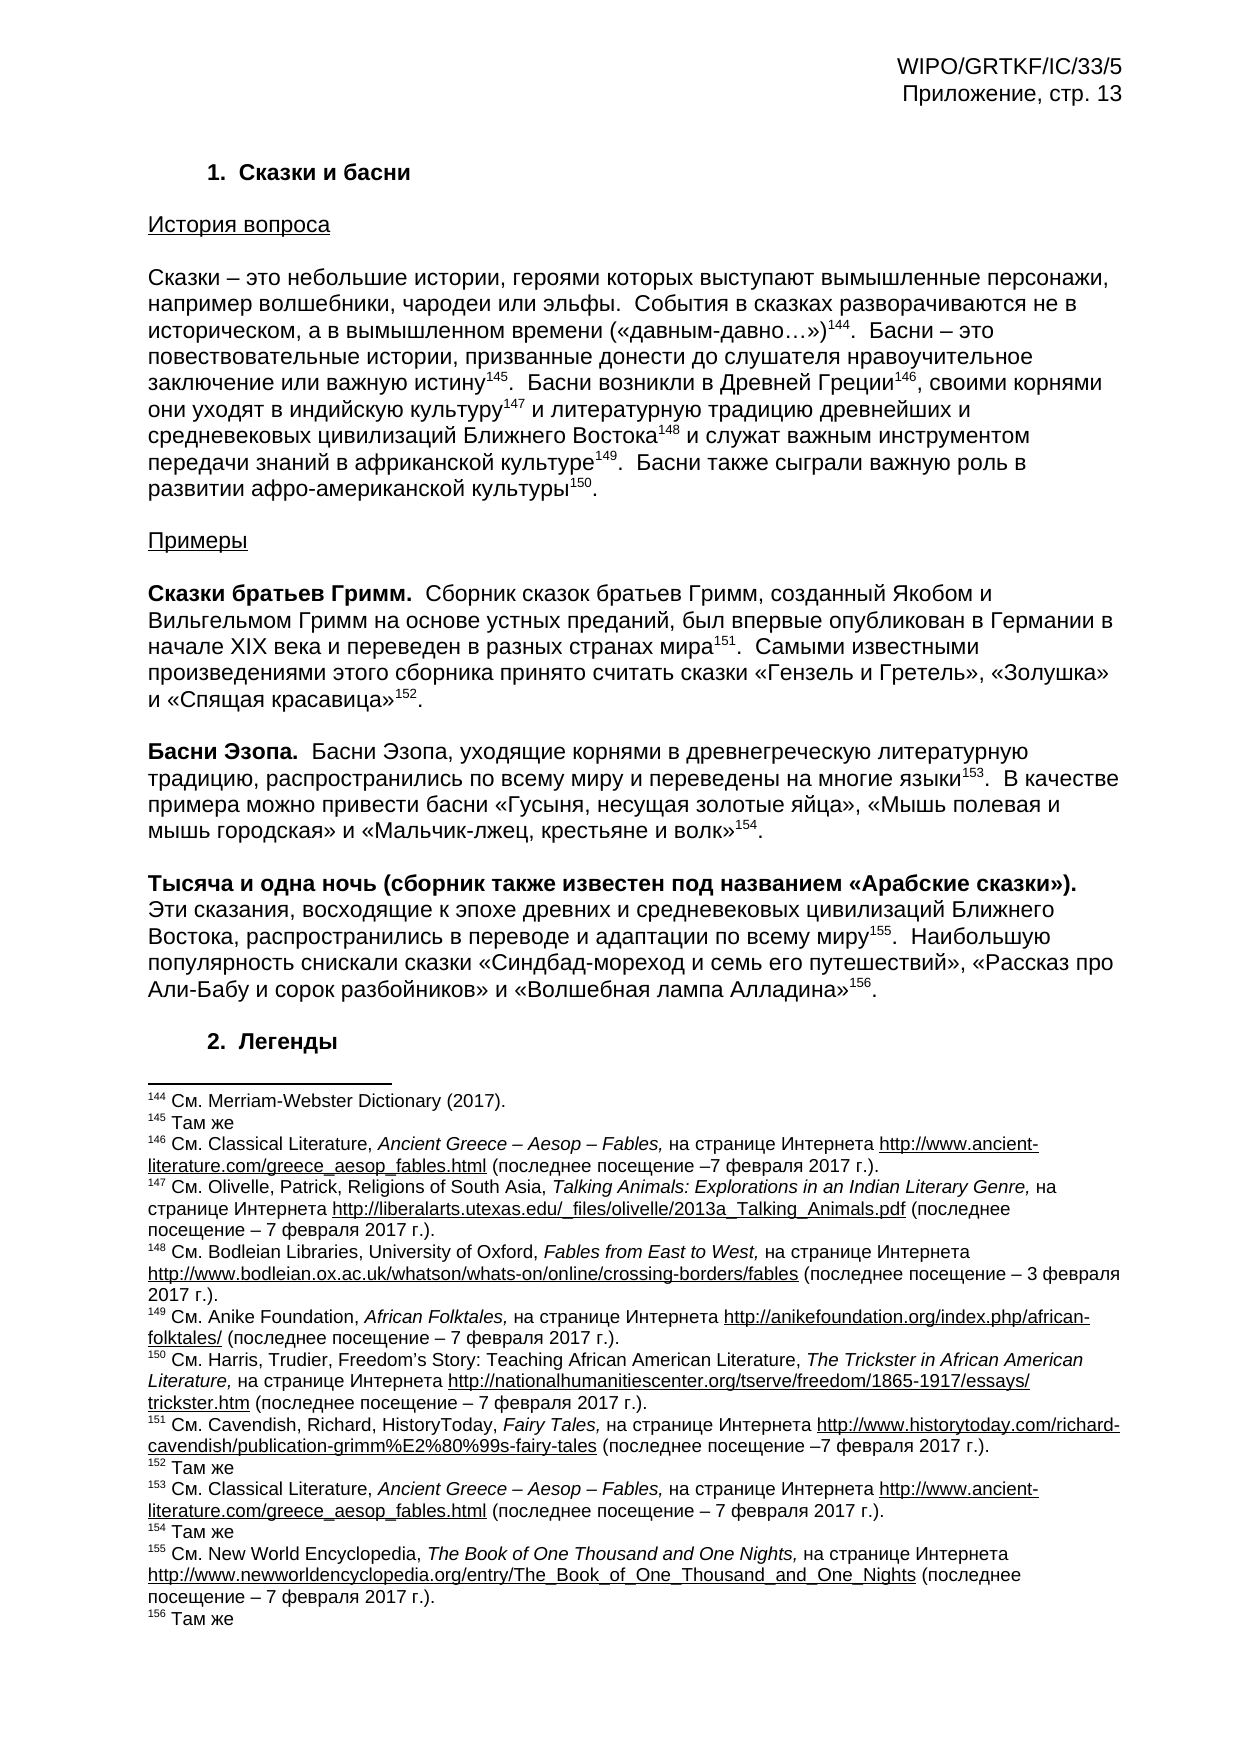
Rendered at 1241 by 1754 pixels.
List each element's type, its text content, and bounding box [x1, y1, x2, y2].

text Сказки – это небольшие истории, героями которых выступают вымышленные персонажи, например волшебники, чародеи или эльфы. События в сказках разворачиваются не в историческом, а в вымышленном времени («давным-давно…»). Басни – это повествовательные истории, призванные донести до слушателя нравоучительное заключение или важную истину. Басни возникли в Древней Греции, своими корнями они уходят в индийскую культуру и литературную традицию древнейших и средневековых цивилизаций Ближнего Востока и служат важным инструментом передачи знаний в африканской культуре. Басни также сыграли важную роль в развитии афро-американской культуры. [148, 264, 1122, 501]
text Тысяча и одна ночь (сборник также известен под названием «Арабские сказки»). Эти сказания, восходящие к эпохе древних и средневековых цивилизаций Ближнего Востока, распространились в переводе и адаптации по всему миру. Наибольшую популярность снискали сказки «Синдбад-мореход и семь его путешествий», «Рассказ про Али-Бабу и сорок разбойников» и «Волшебная лампа Алладина». [148, 870, 1122, 1002]
text 1. Сказки и басни [207, 158, 1122, 185]
text 2. Легенды [207, 1028, 1122, 1054]
text Сказки братьев Гримм. Сборник сказок братьев Гримм, созданный Якобом и Вильгельмом Гримм на основе устных преданий, был впервые опубликован в Германии в начале XIX века и переведен в разных странах мира. Самыми известными произведениями этого сборника принято считать сказки «Гензель и Гретель», «Золушка» и «Спящая красавица». [148, 580, 1122, 712]
text История вопроса [148, 211, 1122, 238]
text Басни Эзопа. Басни Эзопа, уходящие корнями в древнегреческую литературную традицию, распространились по всему миру и переведены на многие языки. В качестве примера можно привести басни «Гусыня, несущая золотые яйца», «Мышь полевая и мышь городская» и «Мальчик-лжец, крестьяне и волк». [148, 738, 1122, 844]
text Примеры [148, 527, 1122, 554]
